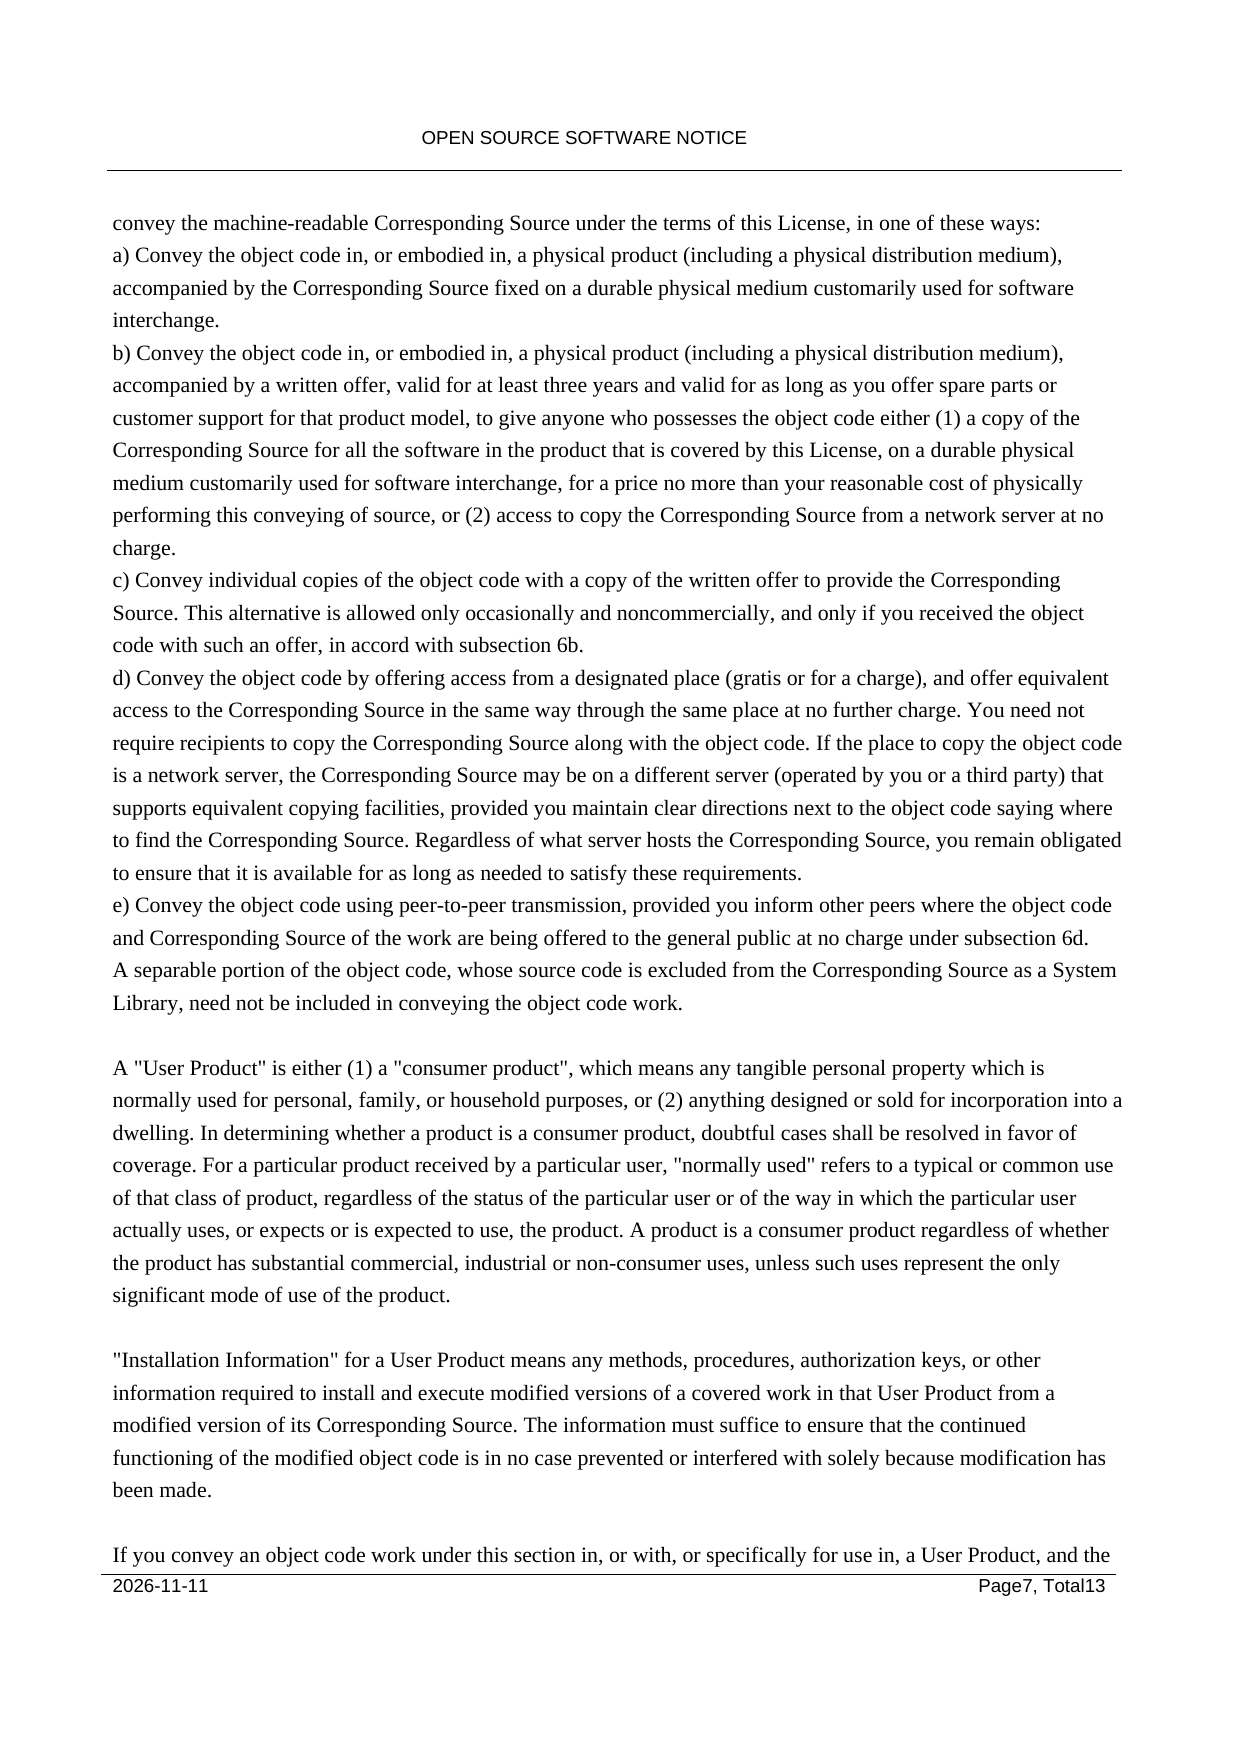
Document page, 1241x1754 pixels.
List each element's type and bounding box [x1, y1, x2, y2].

text [112, 206, 1128, 1571]
